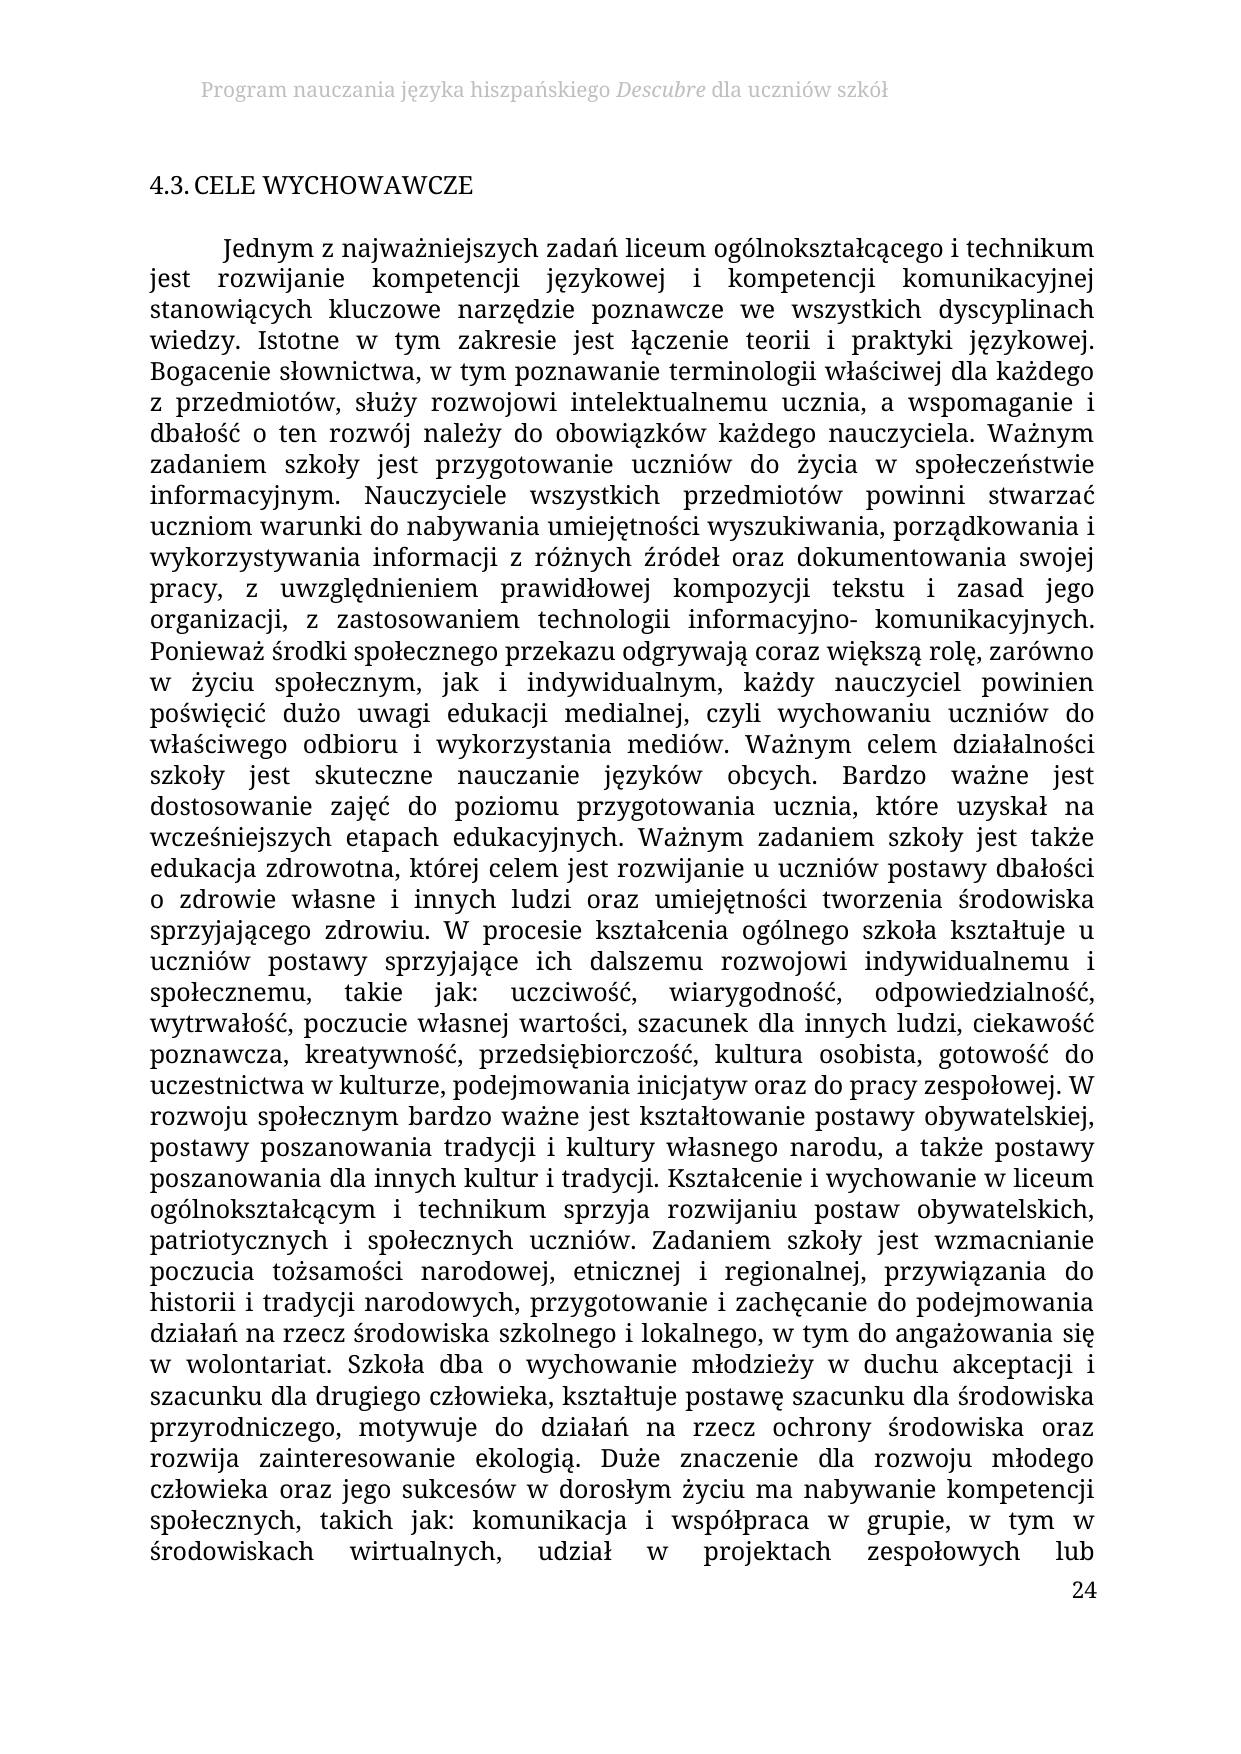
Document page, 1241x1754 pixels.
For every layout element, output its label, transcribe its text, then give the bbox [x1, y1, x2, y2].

list CELE WYCHOWAWCZE [149, 167, 1180, 202]
